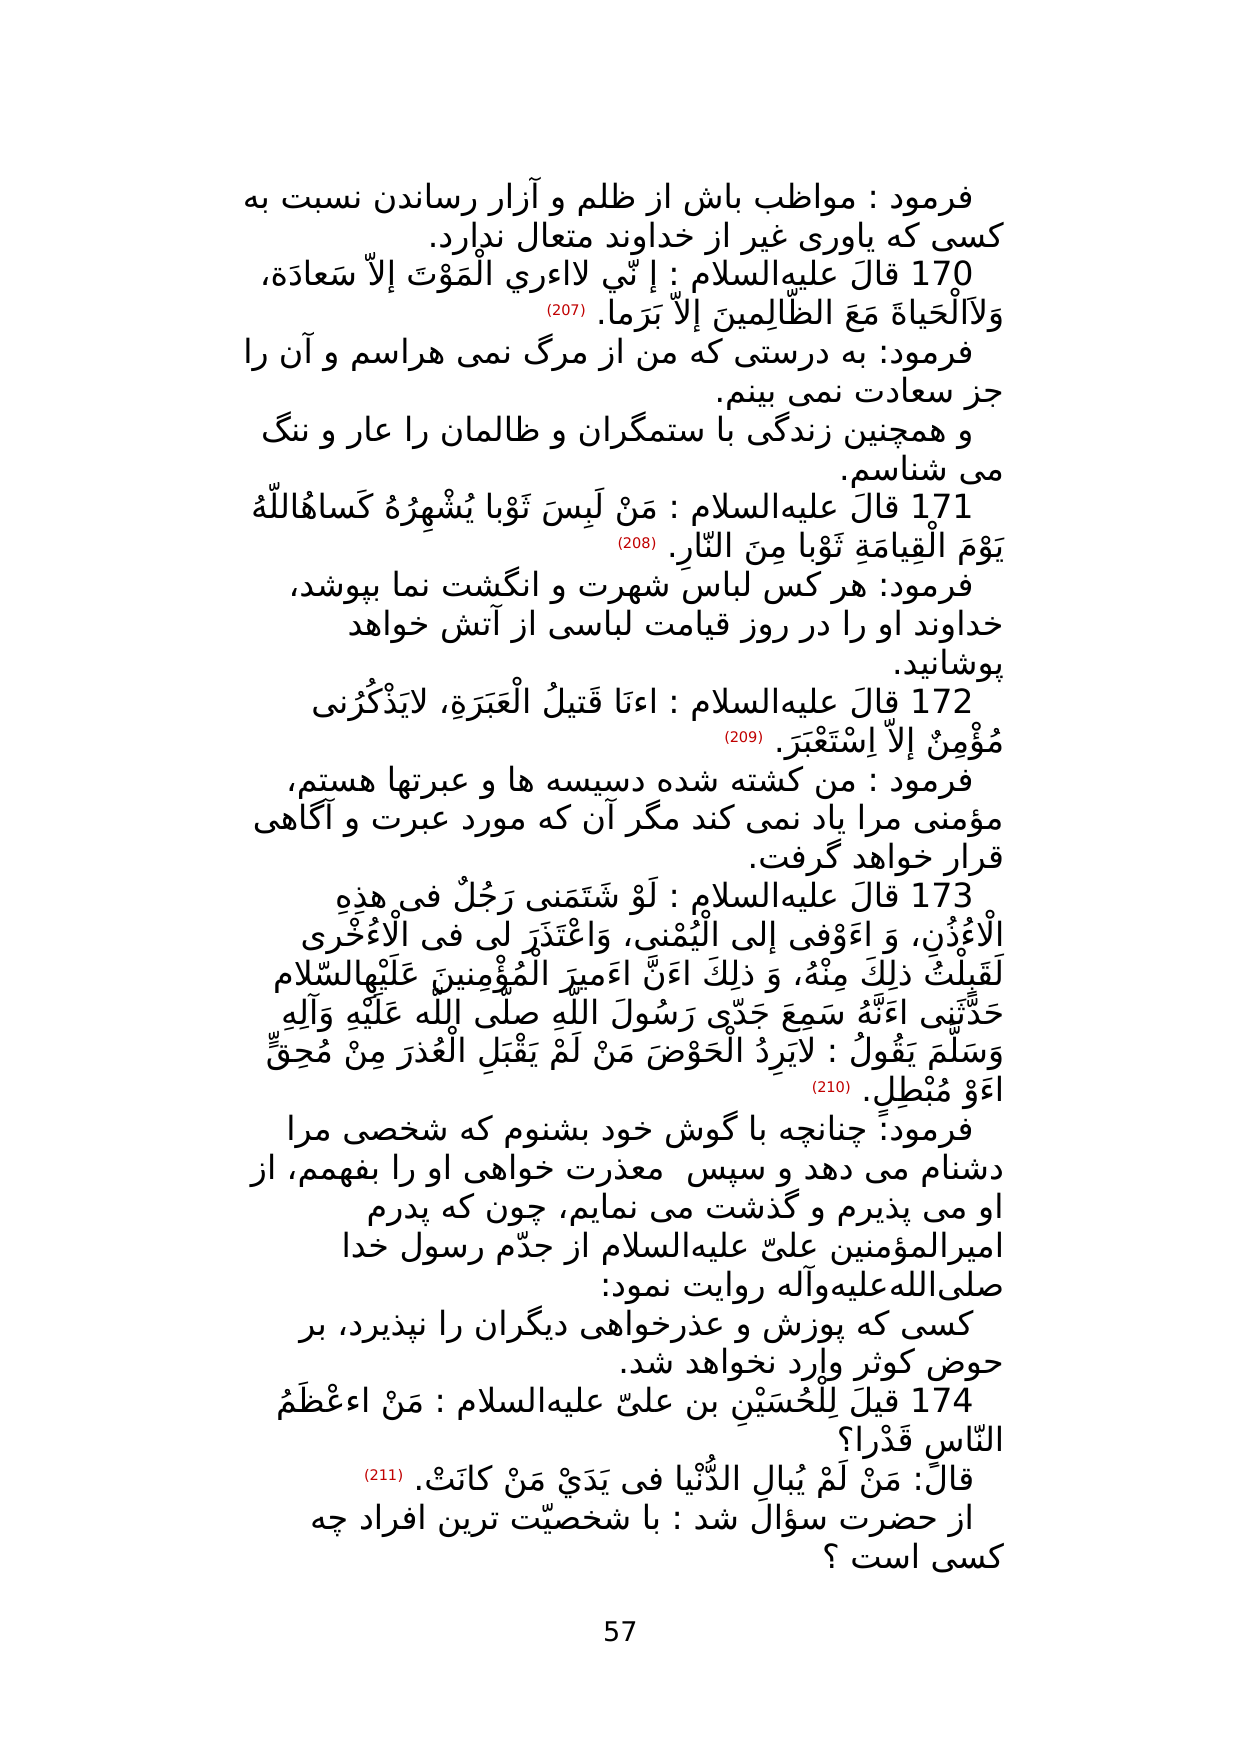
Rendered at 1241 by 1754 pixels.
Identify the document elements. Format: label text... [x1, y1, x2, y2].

text 172 قالَ عليه‌السلام : اءنَا قَتيلُ الْعَبَرَةِ، لايَذْكُرُنى مُؤْمِنٌ إلاّ اِسْتَعْبَرَ. (209) [236, 682, 1004, 760]
text و همچنين زندگى با ستمگران و ظالمان را عار و ننگ مى شناسم. [236, 410, 1004, 488]
text قالَ: مَنْ لَمْ يُبالِ الدُّنْيا فى يَدَيْ مَنْ كانَتْ. (211) [236, 1459, 1004, 1498]
text فرمود: چنانچه با گوش خود بشنوم كه شخصى مرا دشنام مى دهد و سپس ‍ معذرت خواهى او را بفهمم، از او مى پذيرم و گذشت مى نمايم، چون كه پدرم اميرالمؤمنين علىّ عليه‌السلام از جدّم رسول خدا صلى‌الله‌عليه‌وآله روايت نمود: [236, 1110, 1004, 1304]
text فرمود : من كشته شده دسيسه ها و عبرتها هستم، مؤمنى مرا ياد نمى كند مگر آن كه مورد عبرت و آگاهى قرار خواهد گرفت. [236, 760, 1004, 877]
text 171 قالَ عليه‌السلام : مَنْ لَبِسَ ثَوْبا يُشْهِرُهُ كَساهُاللّهُ يَوْمَ الْقِيامَةِ ثَوْبا مِنَ النّارِ. (208) [236, 488, 1004, 566]
text كسى كه پوزش و عذرخواهى ديگران را نپذيرد، بر حوض كوثر وارد نخواهد شد. [236, 1304, 1004, 1382]
text 174 قيلَ لِلْحُسَيْنِ بن علىّ عليه‌السلام : مَنْ اءعْظَمُ النّاسِ قَدْرا؟ [236, 1382, 1004, 1459]
text فرمود: هر كس لباس شهرت و انگشت نما بپوشد، خداوند او را در روز قيامت لباسى از آتش خواهد پوشانيد. [236, 566, 1004, 682]
text 170 قالَ عليه‌السلام : إ نّي لااءري الْمَوْتَ إلاّ سَعادَة، وَلاَالْحَياةَ مَعَ الظّالِمينَ إلاّ بَرَما. (207) [236, 255, 1004, 333]
text فرمود: به درستى كه من از مرگ نمى هراسم و آن را جز سعادت نمى بينم. [236, 333, 1004, 410]
text 173 قالَ عليه‌السلام : لَوْ شَتَمَنى رَجُلٌ فى هذِهِ الْاءُذُنِ، وَ اءَوْفى إلى الْيُمْنى، وَاعْتَذَرَ لى فى الْاءُخْرى لَقَبِلْتُ ذلِكَ مِنْهُ، وَ ذلِكَ اءَنَّ اءَميرَ الْمُؤْمِنينَ عَلَيْهِالسّلام حَدَّثَنى اءَنَّهُ سَمِعَ جَدّى رَسُولَ اللّهِ صلّى اللّه عَلَيْهِ وَآلِهِ وَسَلَّمَ يَقُولُ : لايَرِدُ الْحَوْضَ مَنْ لَمْ يَقْبَلِ الْعُذرَ مِنْ مُحِقٍّ اءَوْ مُبْطِلٍ. (210) [236, 877, 1004, 1110]
text فرمود : مواظب باش از ظلم و آزار رساندن نسبت به كسى كه ياورى غير از خداوند متعال ندارد. [236, 177, 1004, 255]
text از حضرت سؤال شد : با شخصيّت ترين افراد چه كسى است ؟ [236, 1498, 1004, 1576]
